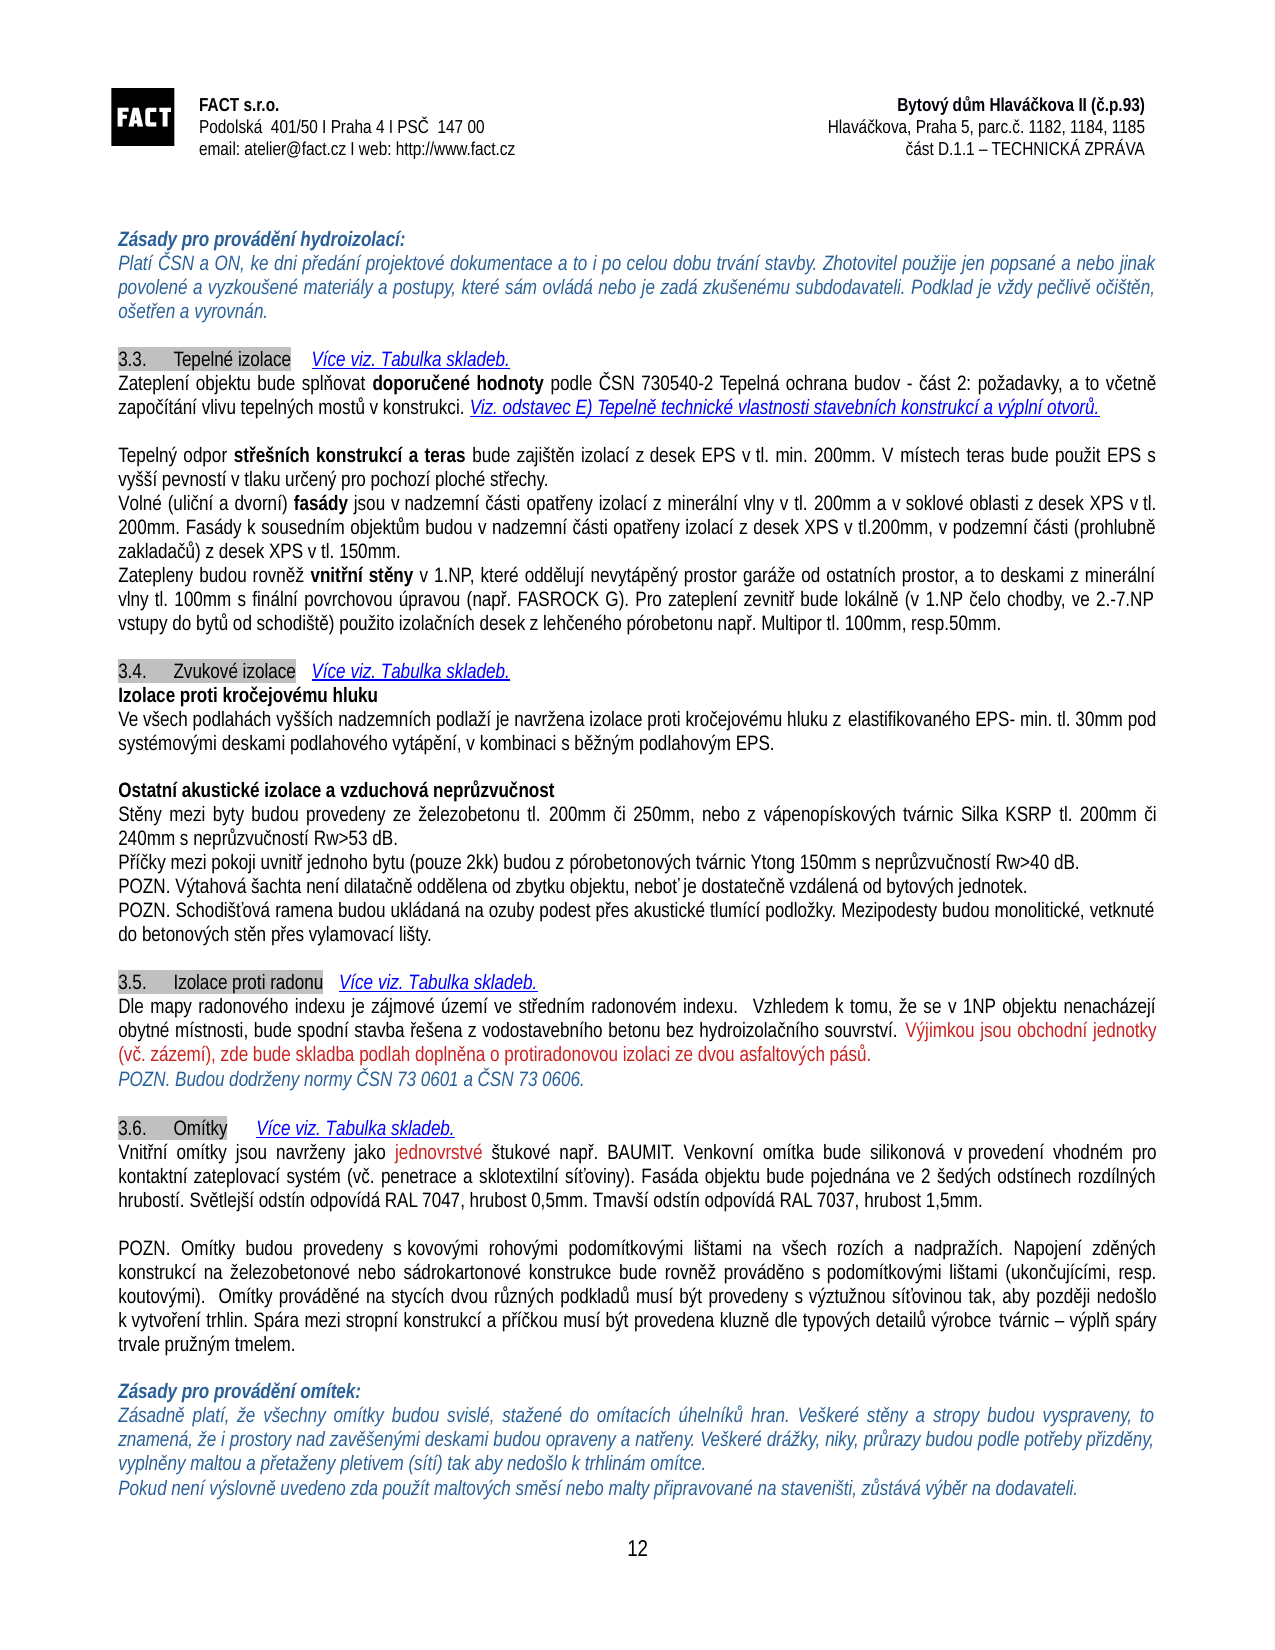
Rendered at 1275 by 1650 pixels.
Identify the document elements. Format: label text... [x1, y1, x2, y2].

text Izolace proti kročejovému hluku [118, 683, 1157, 707]
text Zatepleny budou rovněž vnitřní stěny v 1.NP, které oddělují nevytápěný prostor garáže od ostatních prostor, a to deskami z minerální vlny tl. 100mm s finální povrchovou úpravou (např. FASROCK G). Pro zateplení zevnitř bude lokálně (v 1.NP čelo chodby, ve 2.-7.NP vstupy do bytů od schodiště) použito izolačních desek z lehčeného pórobetonu např. Multipor tl. 100mm, resp.50mm. [118, 563, 1157, 635]
text Zásady pro provádění hydroizolací: [118, 227, 1157, 251]
text Zásadně platí, že všechny omítky budou svislé, stažené do omítacích úhelníků hran. Veškeré stěny a stropy budou vyspraveny, to znamená, že i prostory nad zavěšenými deskami budou opraveny a natřeny. Veškeré drážky, niky, průrazy budou podle potřeby přizděny, vyplněny maltou a přetaženy pletivem (sítí) tak aby nedošlo k trhlinám omítce. [118, 1403, 1157, 1475]
text 3.5. Izolace proti radonu Více viz. Tabulka skladeb. [323, 970, 1157, 994]
text 3.4. Zvukové izolace Více viz. Tabulka skladeb. [296, 659, 1157, 683]
text Stěny mezi byty budou provedeny ze železobetonu tl. 200mm či 250mm, nebo z vápenopískových tvárnic Silka KSRP tl. 200mm či 240mm s neprůzvučností Rw>53 dB. [118, 802, 1157, 850]
text 3.3. Tepelné izolace Více viz. Tabulka skladeb. [291, 347, 1157, 371]
text POZN. Budou dodrženy normy ČSN 73 0601 a ČSN 73 0606. [118, 1066, 1157, 1091]
text Zásady pro provádění omítek: [118, 1379, 1157, 1403]
text POZN. Schodišťová ramena budou ukládaná na ozuby podest přes akustické tlumící podložky. Mezipodesty budou monolitické, vetknuté do betonových stěn přes vylamovací lišty. [118, 898, 1157, 946]
text Pokud není výslovně uvedeno zda použít maltových směsí nebo malty připravované na staveništi, zůstává výběr na dodavateli. [118, 1475, 1157, 1500]
text Příčky mezi pokoji uvnitř jednoho bytu (pouze 2kk) budou z pórobetonových tvárnic Ytong 150mm s neprůzvučností Rw>40 dB. [118, 850, 1157, 874]
text 3.6. Omítky Více viz. Tabulka skladeb. [227, 1116, 1157, 1140]
text Ostatní akustické izolace a vzduchová neprůzvučnost [118, 778, 1157, 802]
text Zateplení objektu bude splňovat doporučené hodnoty podle ČSN 730540-2 Tepelná ochrana budov - část 2: požadavky, a to včetně započítání vlivu tepelných mostů v konstrukci. Viz. odstavec E) Tepelně technické vlastnosti stavebních konstrukcí a výplní otvorů. [118, 371, 1157, 419]
text Volné (uliční a dvorní) fasády jsou v nadzemní části opatřeny izolací z minerální vlny v tl. 200mm a v soklové oblasti z desek XPS v tl. 200mm. Fasády k sousedním objektům budou v nadzemní části opatřeny izolací z desek XPS v tl.200mm, v podzemní části (prohlubně zakladačů) z desek XPS v tl. 150mm. [118, 491, 1157, 563]
text Platí ČSN a ON, ke dni předání projektové dokumentace a to i po celou dobu trvání stavby. Zhotovitel použije jen popsané a nebo jinak povolené a vyzkoušené materiály a postupy, které sám ovládá nebo je zadá zkušenému subdodavateli. Podklad je vždy pečlivě očištěn, ošetřen a vyrovnán. [118, 251, 1157, 323]
text POZN. Omítky budou provedeny s kovovými rohovými podomítkovými lištami na všech rozích a nadpražích. Napojení zděných konstrukcí na železobetonové nebo sádrokartonové konstrukce bude rovněž prováděno s podomítkovými lištami (ukončujícími, resp. koutovými). Omítky prováděné na stycích dvou různých podkladů musí být provedeny s výztužnou síťovinou tak, aby později nedošlo k vytvoření trhlin. Spára mezi stropní konstrukcí a příčkou musí být provedena kluzně dle typových detailů výrobce tvárnic – výplň spáry trvale pružným tmelem. [118, 1236, 1157, 1356]
text Dle mapy radonového indexu je zájmové území ve středním radonovém indexu. Vzhledem k tomu, že se v 1NP objektu nenacházejí obytné místnosti, bude spodní stavba řešena z vodostavebního betonu bez hydroizolačního souvrství. Výjimkou jsou obchodní jednotky (vč. zázemí), zde bude skladba podlah doplněna o protiradonovou izolaci ze dvou asfaltových pásů. [118, 994, 1157, 1066]
text Ve všech podlahách vyšších nadzemních podlaží je navržena izolace proti kročejovému hluku z elastifikovaného EPS- min. tl. 30mm pod systémovými deskami podlahového vytápění, v kombinaci s běžným podlahovým EPS. [118, 707, 1157, 754]
text Tepelný odpor střešních konstrukcí a teras bude zajištěn izolací z desek EPS v tl. min. 200mm. V místech teras bude použit EPS s vyšší pevností v tlaku určený pro pochozí ploché střechy. [118, 443, 1157, 491]
text POZN. Výtahová šachta není dilatačně oddělena od zbytku objektu, neboť je dostatečně vzdálená od bytových jednotek. [118, 874, 1157, 898]
text Vnitřní omítky jsou navrženy jako jednovrstvé štukové např. BAUMIT. Venkovní omítka bude silikonová v provedení vhodném pro kontaktní zateplovací systém (vč. penetrace a sklotextilní síťoviny). Fasáda objektu bude pojednána ve 2 šedých odstínech rozdílných hrubostí. Světlejší odstín odpovídá RAL 7047, hrubost 0,5mm. Tmavší odstín odpovídá RAL 7037, hrubost 1,5mm. [118, 1140, 1157, 1212]
